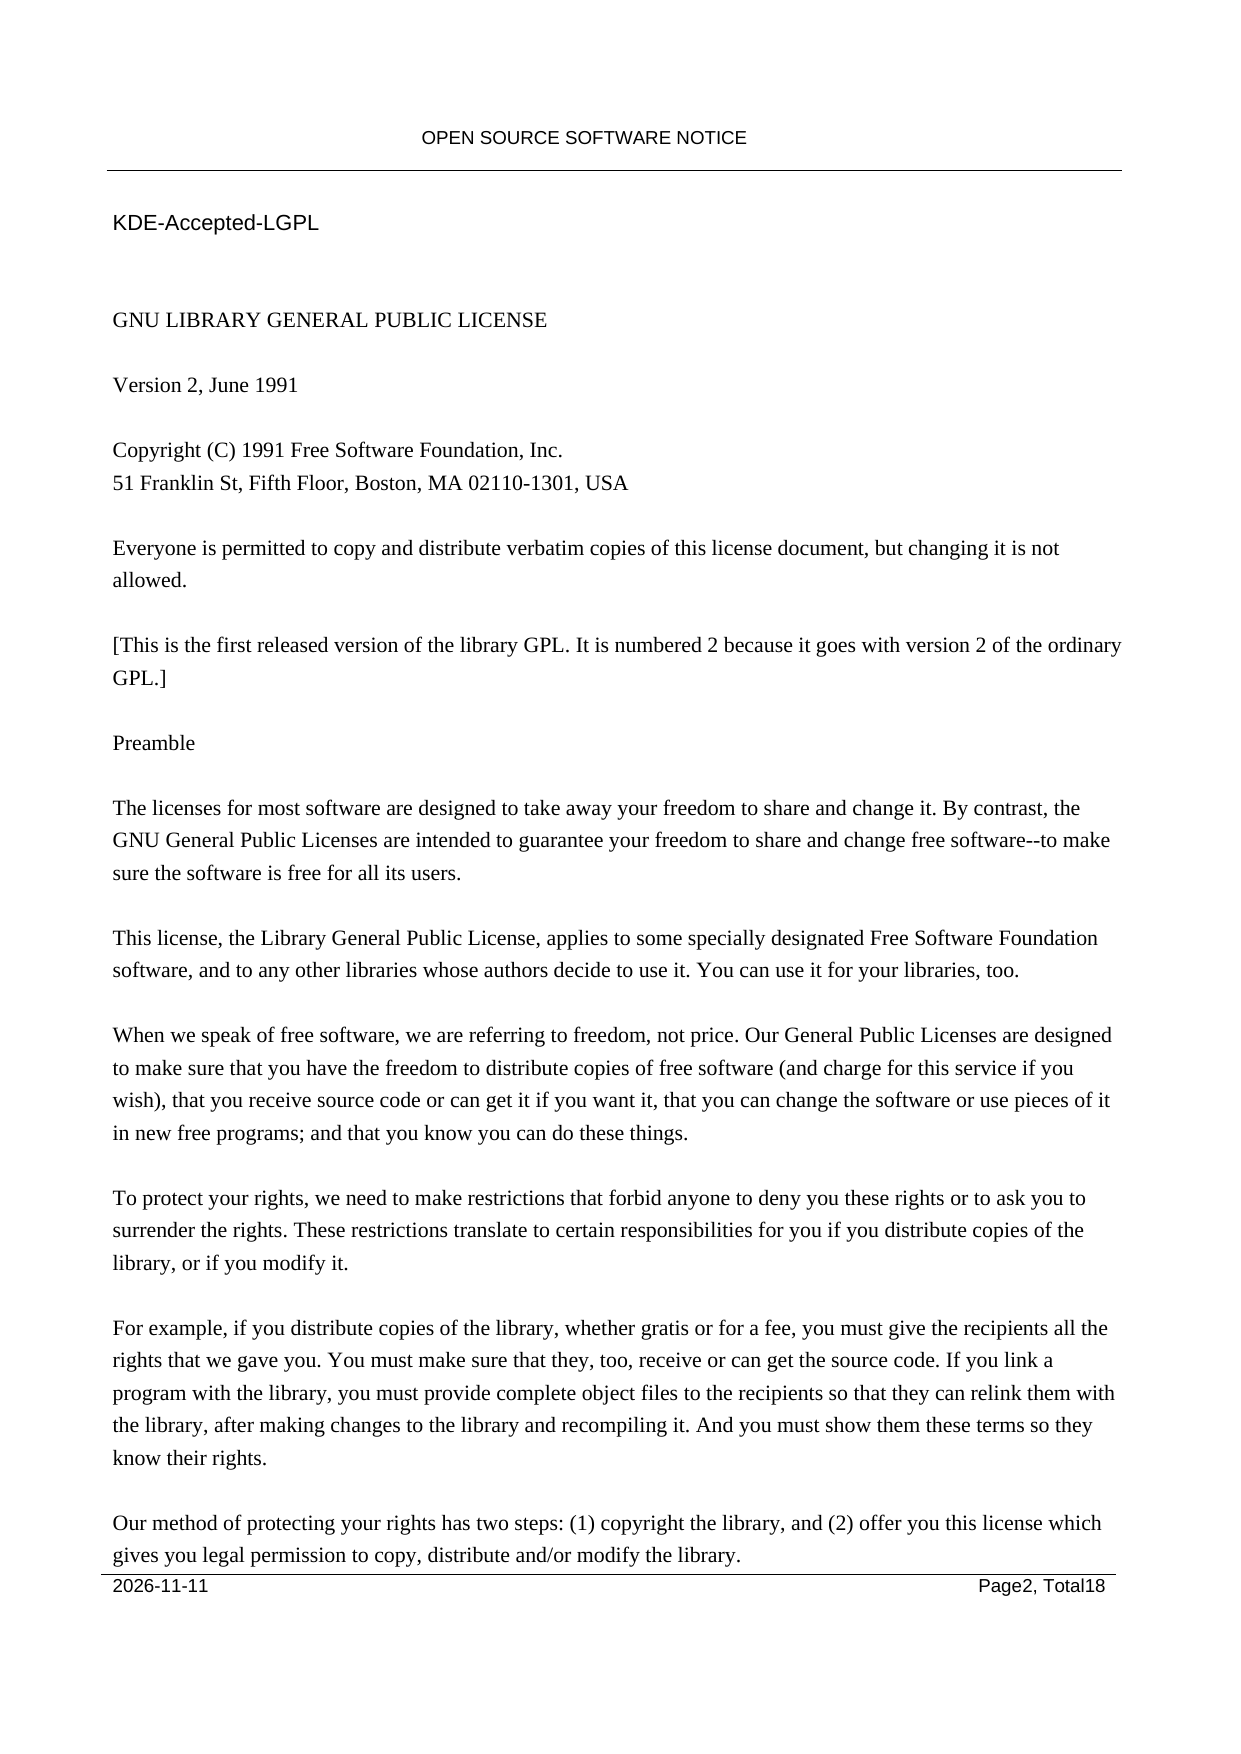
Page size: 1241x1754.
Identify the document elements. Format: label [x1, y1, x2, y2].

text [112, 239, 1128, 1571]
text [112, 206, 1128, 239]
